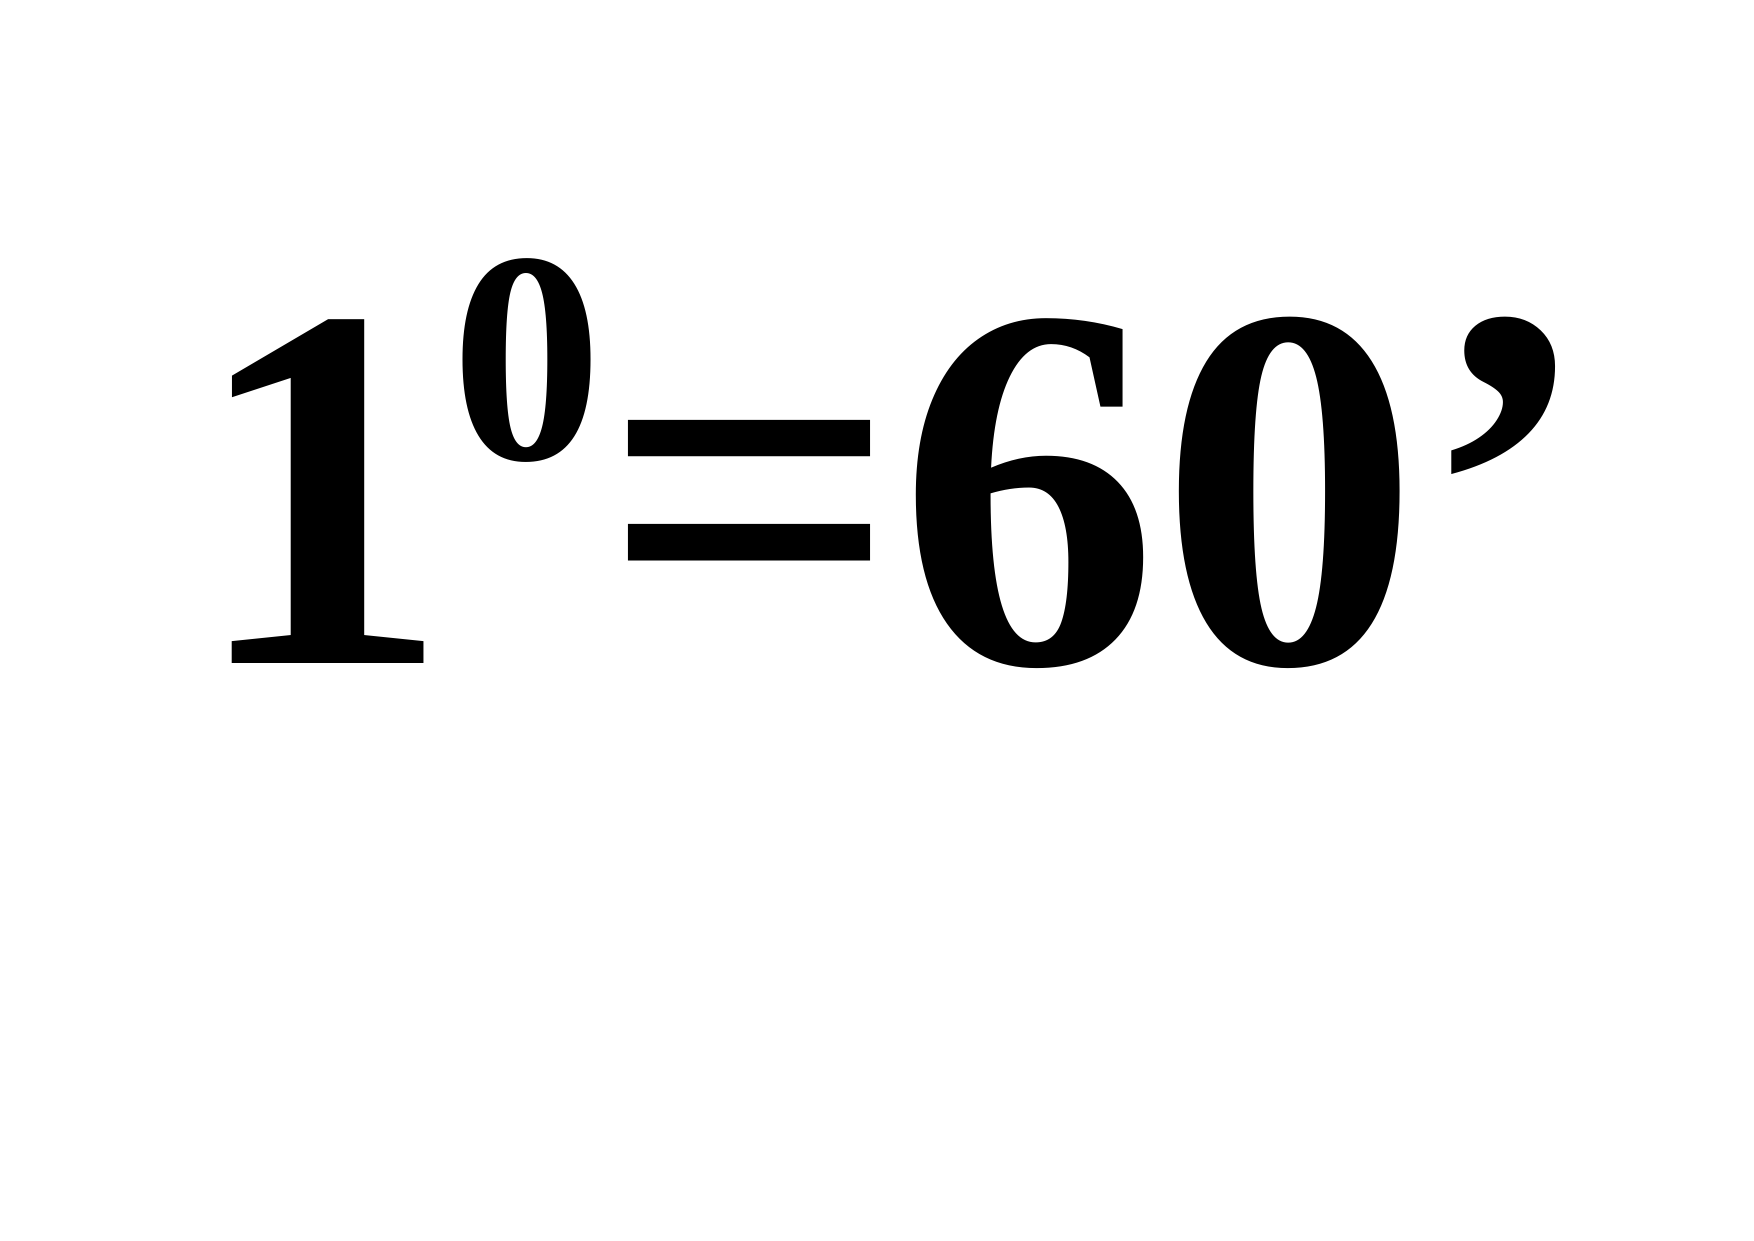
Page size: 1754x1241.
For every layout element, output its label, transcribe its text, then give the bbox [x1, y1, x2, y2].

text 10=60’ [118, 177, 1636, 776]
